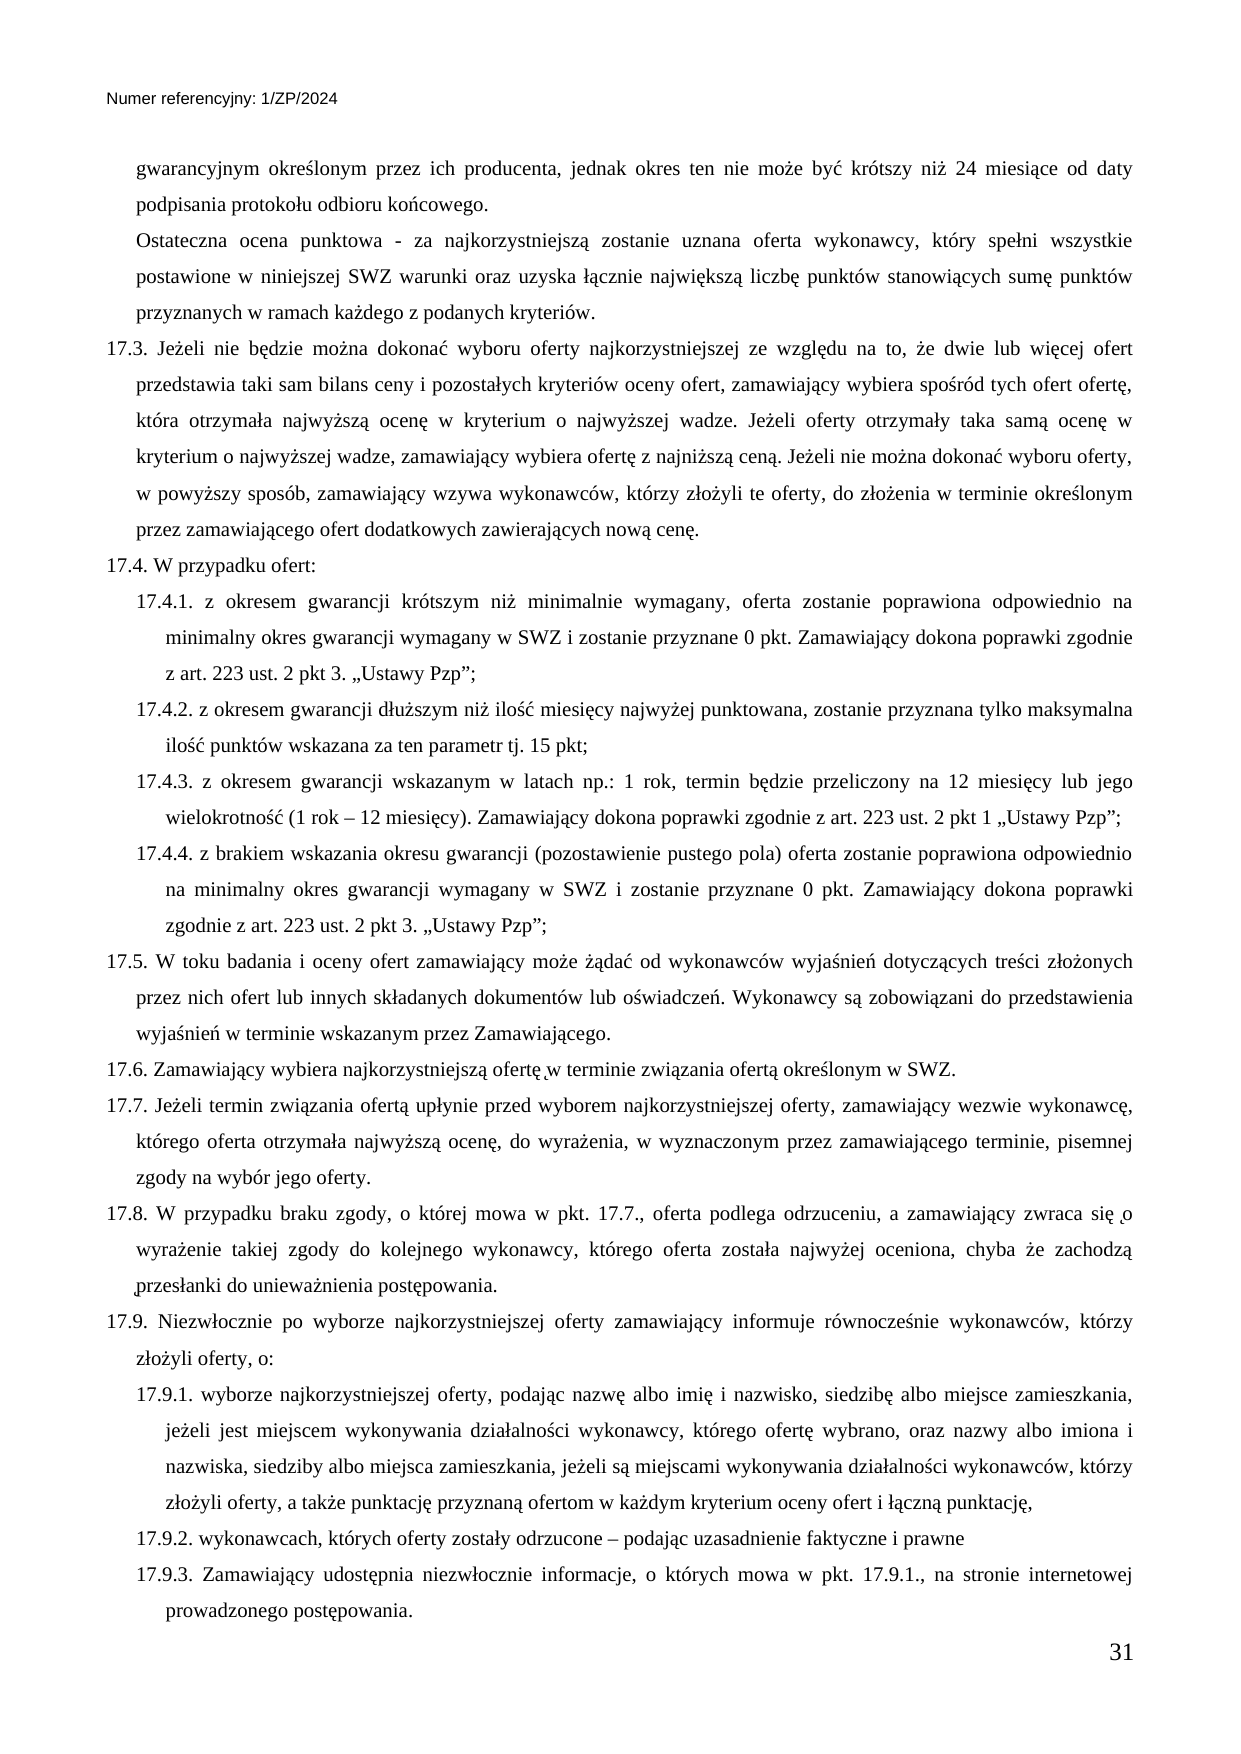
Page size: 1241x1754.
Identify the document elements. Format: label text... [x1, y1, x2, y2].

text 17.9. Niezwłocznie po wyborze najkorzystniejszej oferty zamawiający informuje równocześnie wykonawców, którzy złożyli oferty, o: [106, 1309, 1134, 1369]
text 17.4.4. z brakiem wskazania okresu gwarancji (pozostawienie pustego pola) oferta zostanie poprawiona odpowiednio na minimalny okres gwarancji wymagany w SWZ i zostanie przyznane 0 pkt. Zamawiający dokona poprawki zgodnie z art. 223 ust. 2 pkt 3. „Ustawy Pzp”; [136, 841, 1134, 937]
text 17.9.2. wykonawcach, których oferty zostały odrzucone – podając uzasadnienie faktyczne i prawne [136, 1526, 1134, 1550]
text 17.9.3. Zamawiający udostępnia niezwłocznie informacje, o których mowa w pkt. 17.9.1., na stronie internetowej prowadzonego postępowania. [136, 1562, 1134, 1622]
text 17.5. W toku badania i oceny ofert zamawiający może żądać od wykonawców wyjaśnień dotyczących treści złożonych przez nich ofert lub innych składanych dokumentów lub oświadczeń. Wykonawcy są zobowiązani do przedstawienia wyjaśnień w terminie wskazanym przez Zamawiającego. [106, 949, 1134, 1045]
text 17.3. Jeżeli nie będzie można dokonać wyboru oferty najkorzystniejszej ze względu na to, że dwie lub więcej ofert przedstawia taki sam bilans ceny i pozostałych kryteriów oceny ofert, zamawiający wybiera spośród tych ofert ofertę, która otrzymała najwyższą ocenę w kryterium o najwyższej wadze. Jeżeli oferty otrzymały taka samą ocenę w kryterium o najwyższej wadze, zamawiający wybiera ofertę z najniższą ceną. Jeżeli nie można dokonać wyboru oferty, w powyższy sposób, zamawiający wzywa wykonawców, którzy złożyli te oferty, do złożenia w terminie określonym przez zamawiającego ofert dodatkowych zawierających nową cenę. [106, 336, 1134, 541]
text 17.4.2. z okresem gwarancji dłuższym niż ilość miesięcy najwyżej punktowana, zostanie przyznana tylko maksymalna ilość punktów wskazana za ten parametr tj. 15 pkt; [136, 697, 1134, 757]
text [136, 156, 1134, 216]
text 17.7. Jeżeli termin związania ofertą upłynie przed wyborem najkorzystniejszej oferty, zamawiający wezwie wykonawcę, którego oferta otrzymała najwyższą ocenę, do wyrażenia, w wyznaczonym przez zamawiającego terminie, pisemnej zgody na wybór jego oferty. [106, 1093, 1134, 1189]
text 17.4.3. z okresem gwarancji wskazanym w latach np.: 1 rok, termin będzie przeliczony na 12 miesięcy lub jego wielokrotność (1 rok – 12 miesięcy). Zamawiający dokona poprawki zgodnie z art. 223 ust. 2 pkt 1 „Ustawy Pzp”; [136, 769, 1134, 829]
text 17.4. W przypadku ofert: [106, 552, 1134, 577]
text 17.8. W przypadku braku zgody, o której mowa w pkt. 17.7., oferta podlega odrzuceniu, a zamawiający zwraca się ̨o wyrażenie takiej zgody do kolejnego wykonawcy, którego oferta została najwyżej oceniona, chyba że zachodzą ̨przesłanki do unieważnienia postępowania. [106, 1201, 1134, 1297]
text Ostateczna ocena punktowa - za najkorzystniejszą zostanie uznana oferta wykonawcy, który spełni wszystkie postawione w niniejszej SWZ warunki oraz uzyska łącznie największą liczbę punktów stanowiących sumę punktów przyznanych w ramach każdego z podanych kryteriów. [136, 228, 1134, 324]
text 17.9.1. wyborze najkorzystniejszej oferty, podając nazwę albo imię i nazwisko, siedzibę albo miejsce zamieszkania, jeżeli jest miejscem wykonywania działalności wykonawcy, którego ofertę wybrano, oraz nazwy albo imiona i nazwiska, siedziby albo miejsca zamieszkania, jeżeli są miejscami wykonywania działalności wykonawców, którzy złożyli oferty, a także punktację przyznaną ofertom w każdym kryterium oceny ofert i łączną punktację, [136, 1381, 1134, 1514]
text 17.6. Zamawiający wybiera najkorzystniejszą ofertę ̨w terminie związania ofertą określonym w SWZ. [106, 1057, 1134, 1081]
text 17.4.1. z okresem gwarancji krótszym niż minimalnie wymagany, oferta zostanie poprawiona odpowiednio na minimalny okres gwarancji wymagany w SWZ i zostanie przyznane 0 pkt. Zamawiający dokona poprawki zgodnie z art. 223 ust. 2 pkt 3. „Ustawy Pzp”; [136, 588, 1134, 685]
